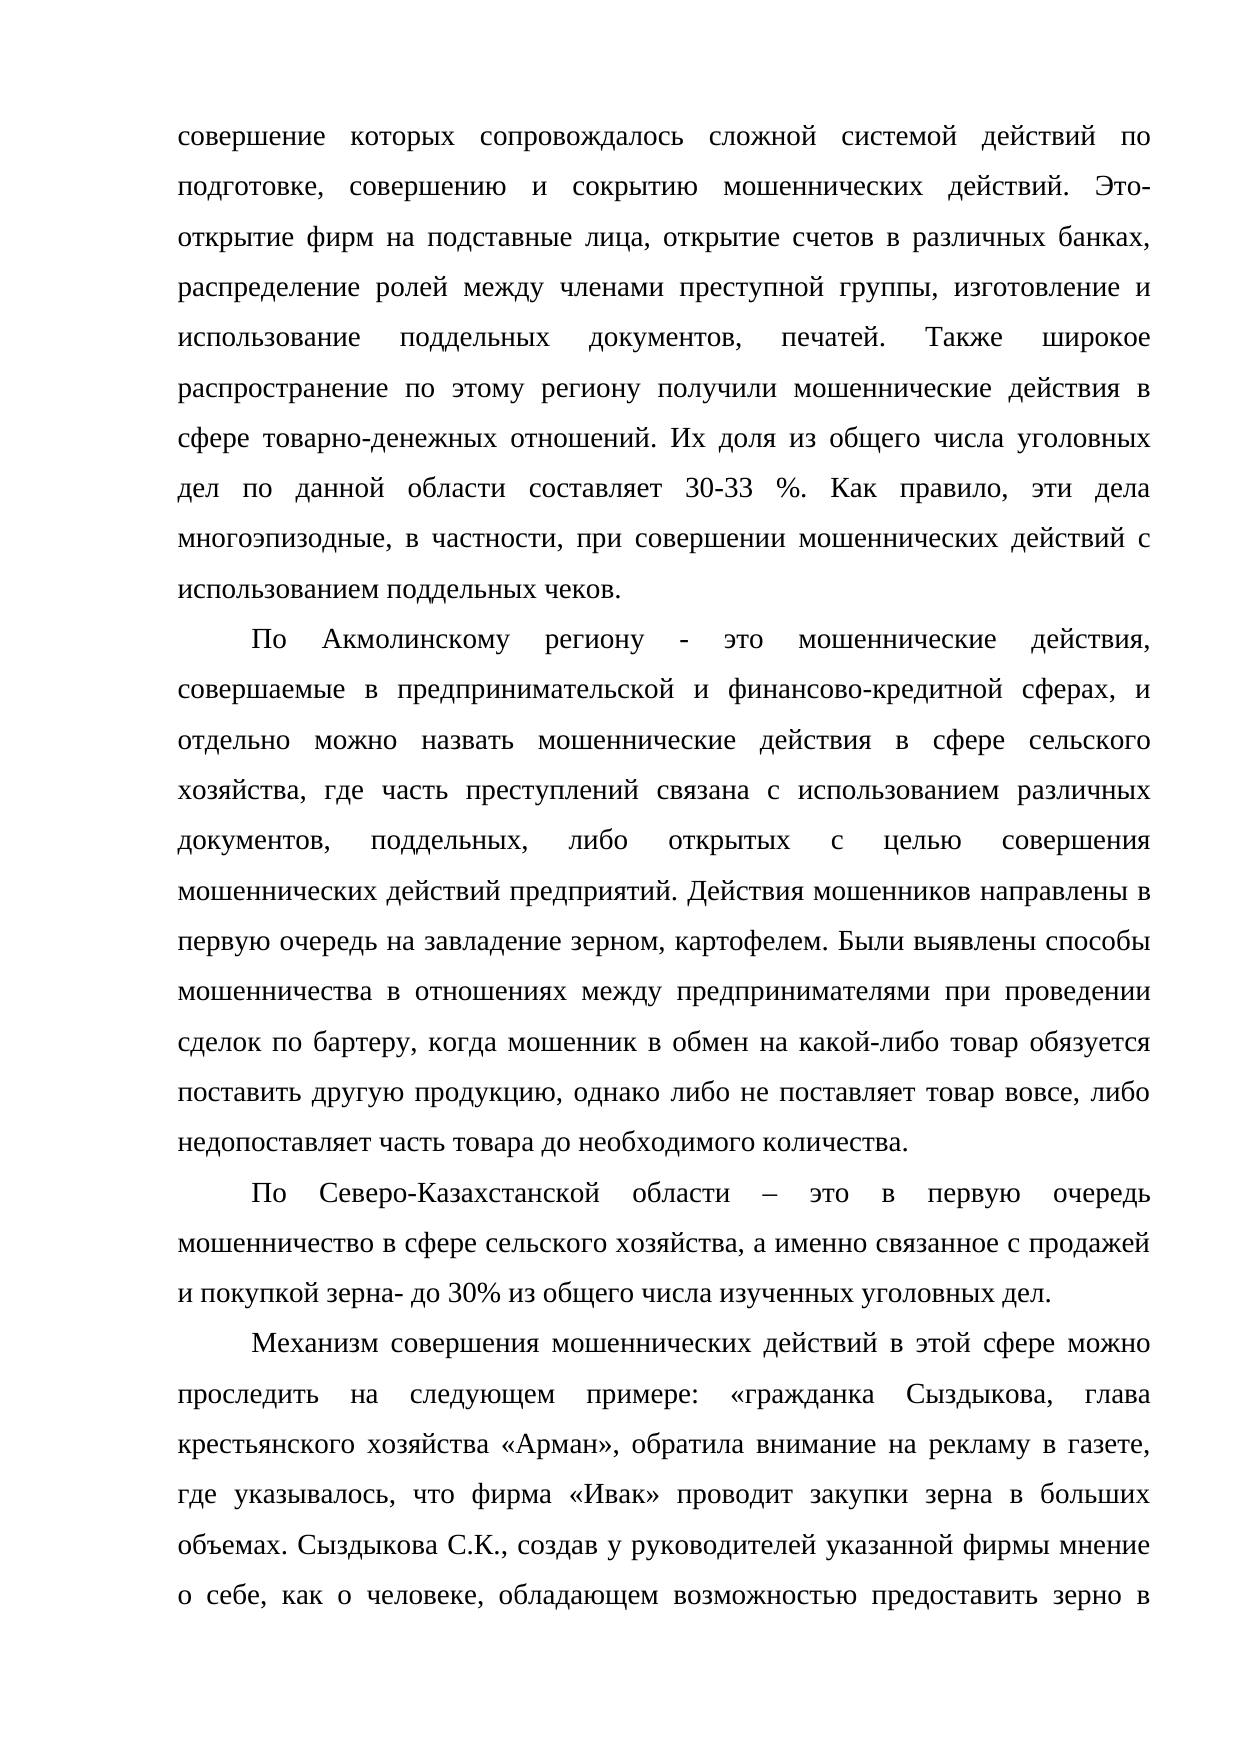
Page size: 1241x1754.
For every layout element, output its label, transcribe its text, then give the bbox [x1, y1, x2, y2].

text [177, 1326, 1152, 1611]
text По Акмолинскому региону - это мошеннические действия, совершаемые в предпринимательской и финансово-кредитной сферах, и отдельно можно назвать мошеннические действия в сфере сельского хозяйства, где часть преступлений связана с использованием различных документов, поддельных, либо открытых с целью совершения мошеннических действий предприятий. Действия мошенников направлены в первую очередь на завладение зерном, картофелем. Были выявлены способы мошенничества в отношениях между предпринимателями при проведении сделок по бартеру, когда мошенник в обмен на какой-либо товар обязуется поставить другую продукцию, однако либо не поставляет товар вовсе, либо недопоставляет часть товара до необходимого количества. [177, 621, 1152, 1158]
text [177, 118, 1152, 604]
text По Северо-Казахстанской области – это в первую очередь мошенничество в сфере сельского хозяйства, а именно связанное с продажей и покупкой зерна- до 30% из общего числа изученных уголовных дел. [177, 1175, 1152, 1309]
